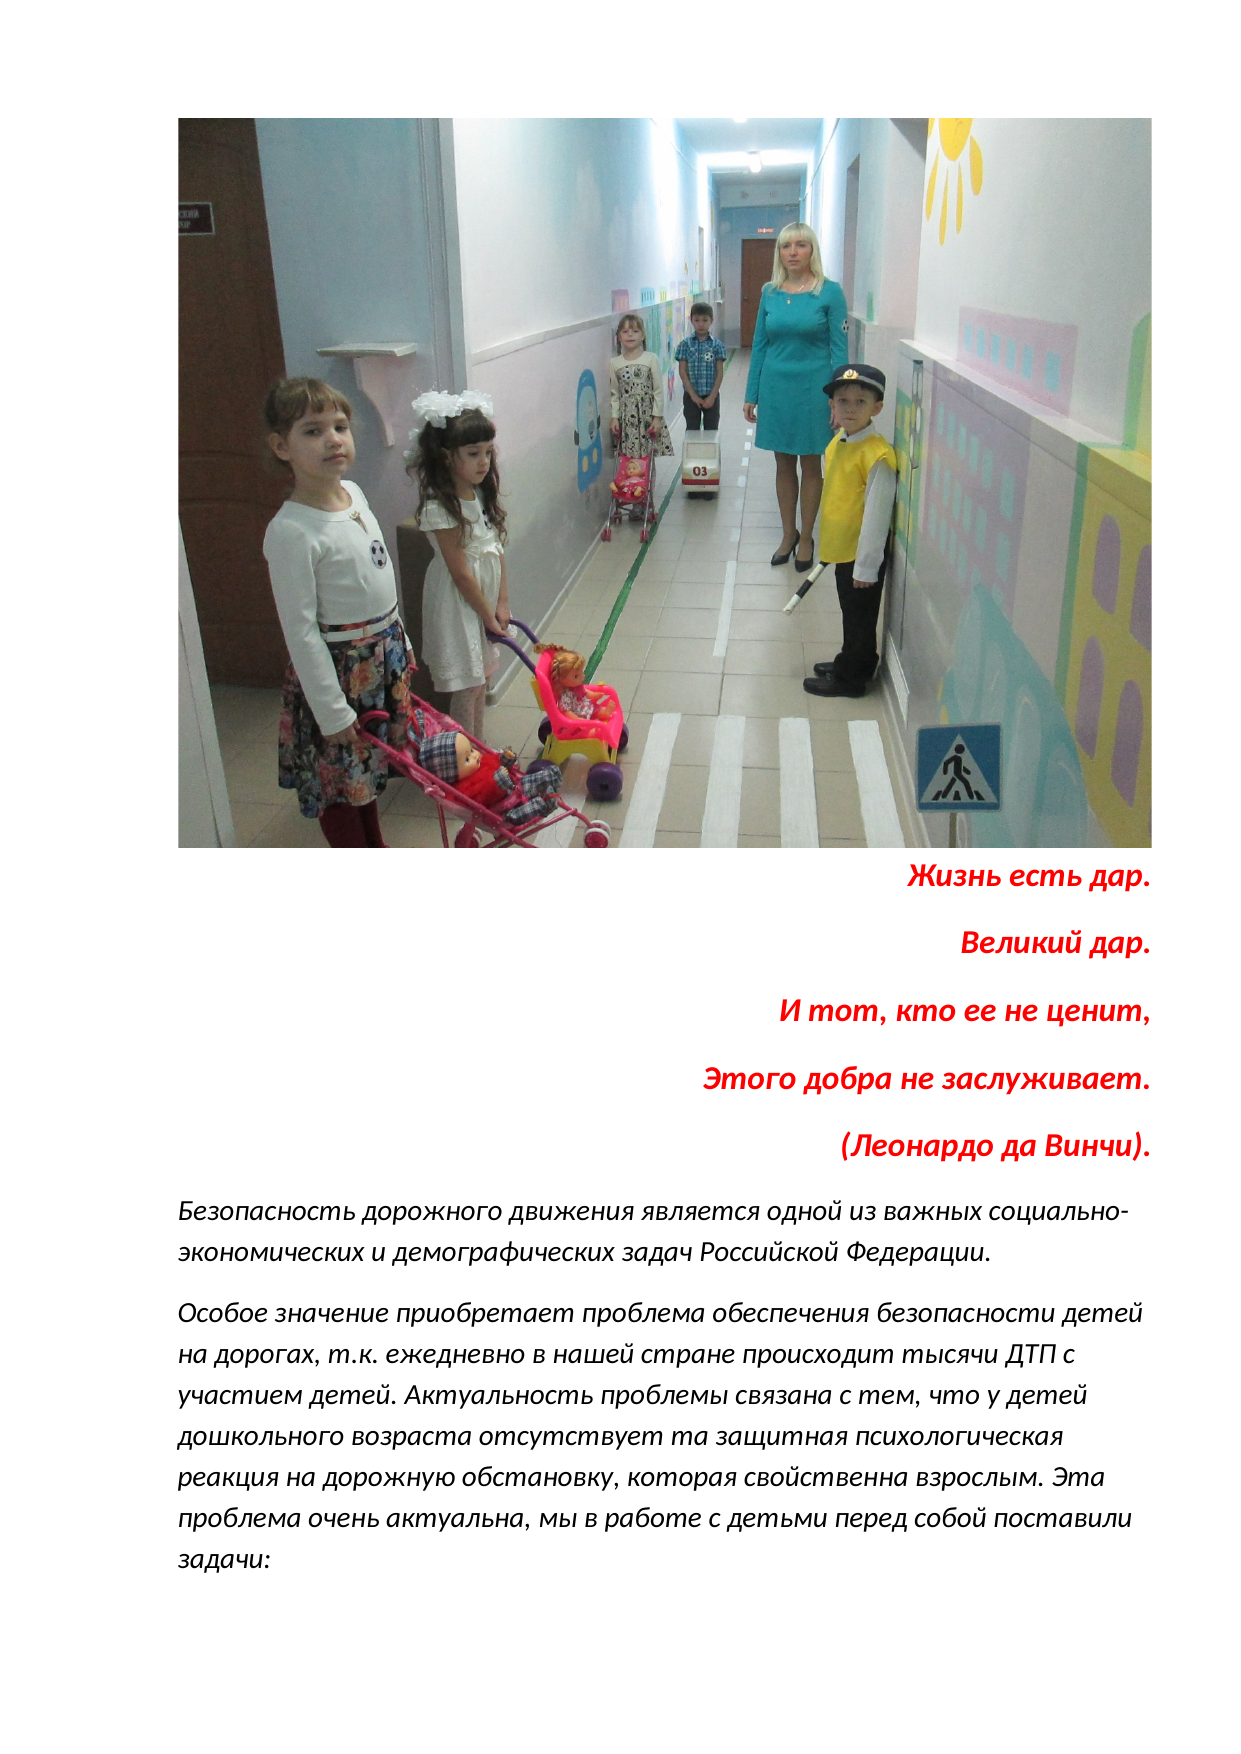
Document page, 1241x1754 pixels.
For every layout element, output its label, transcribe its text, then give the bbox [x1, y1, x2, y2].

text Особое значение приобретает проблема обеспечения безопасности детей на дорогах, т.к. ежедневно в нашей стране происходит тысячи ДТП с участием детей. Актуальность проблемы связана с тем, что у детей дошкольного возраста отсутствует та защитная психологическая реакция на дорожную обстановку, которая свойственна взрослым. Эта проблема очень актуальна, мы в работе с детьми перед собой поставили задачи: [177, 1294, 1152, 1576]
text Великий дар. [177, 921, 1152, 962]
text Безопасность дорожного движения является одной из важных социально-экономических и демографических задач Российской Федерации. [177, 1192, 1152, 1268]
text Этого добра не заслуживает. [177, 1057, 1152, 1097]
text (Леонардо да Винчи). [177, 1124, 1152, 1165]
picture [178, 118, 1152, 848]
text И тот, кто ее не ценит, [177, 989, 1152, 1030]
